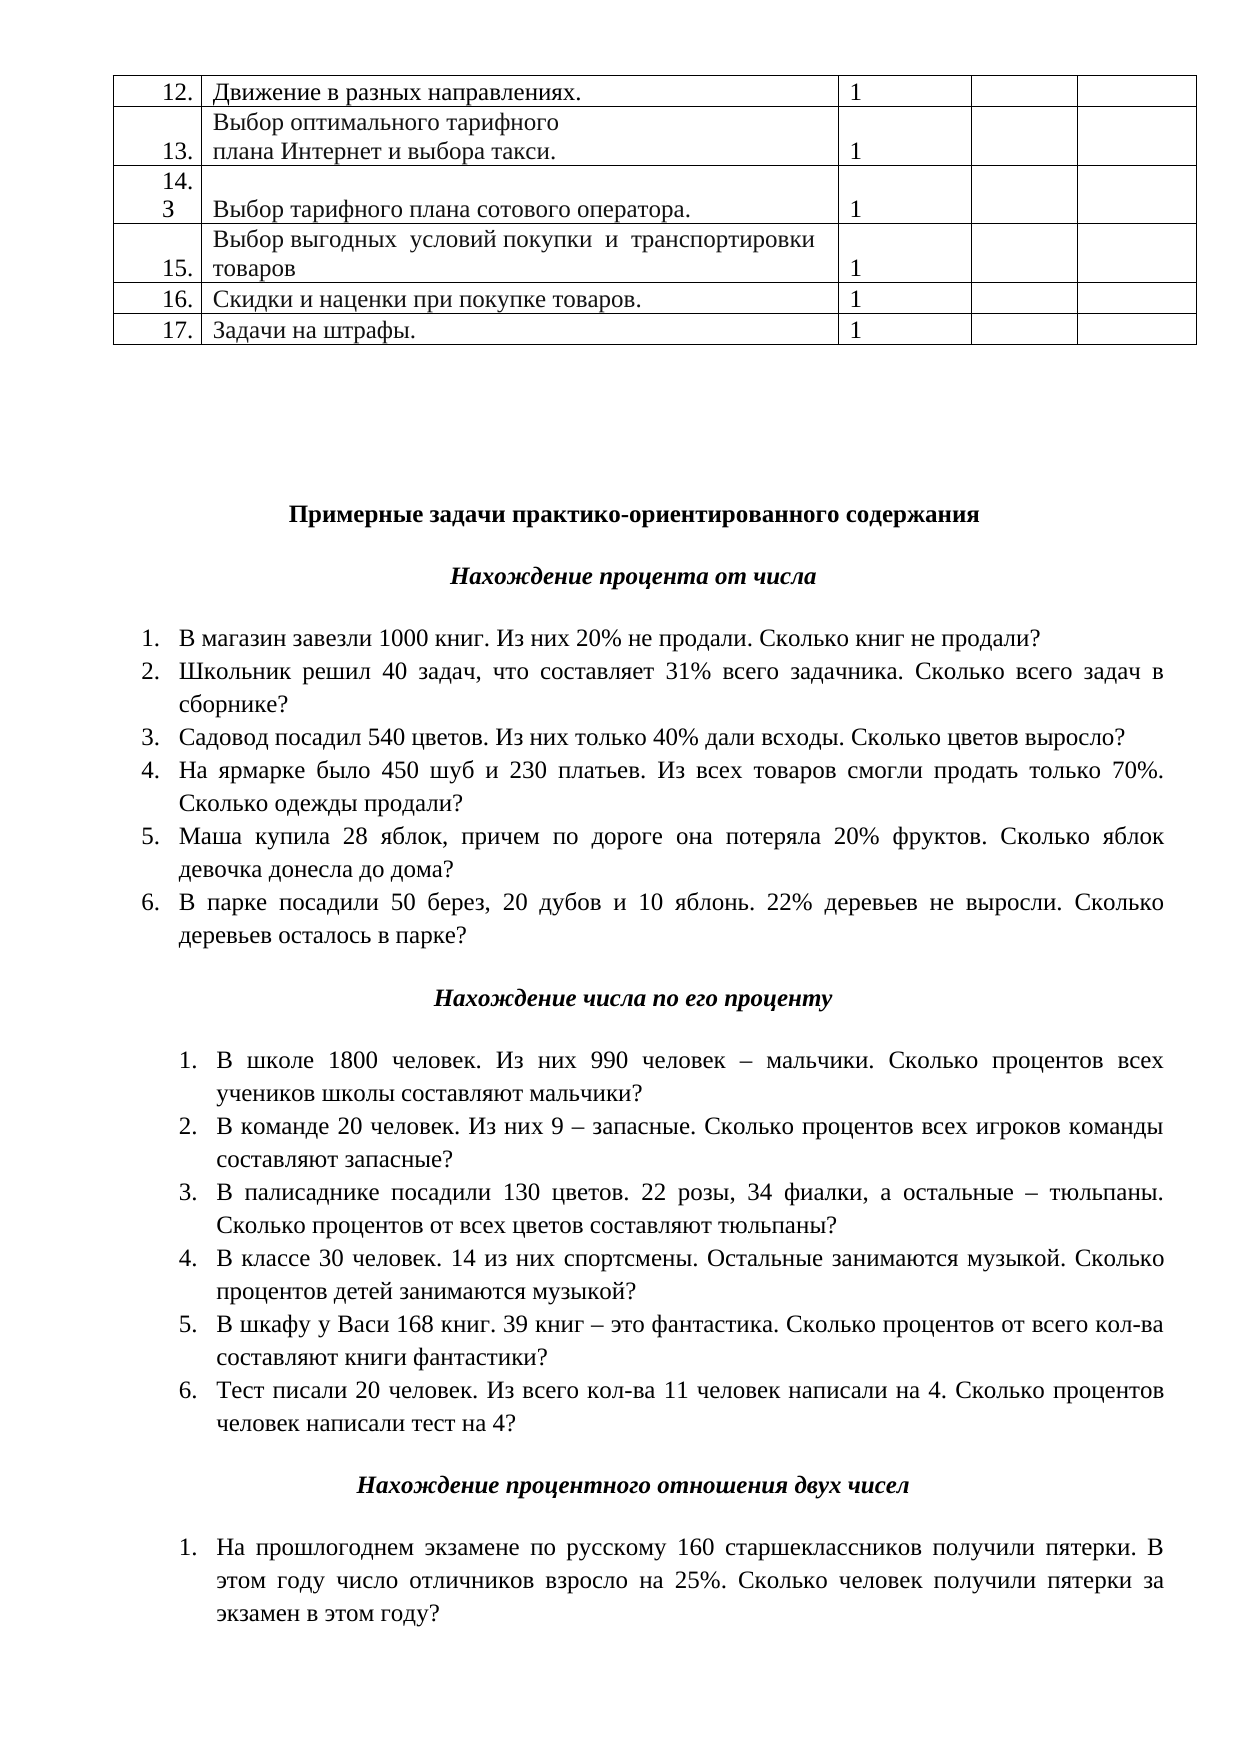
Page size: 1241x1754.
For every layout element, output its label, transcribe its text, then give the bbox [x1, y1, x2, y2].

list На ярмарке было 450 шуб и 230 платьев. Из всех товаров смогли продать только 70%. Сколько одежды продали? [141, 755, 1165, 817]
table_cell 1 [839, 314, 971, 344]
table_cell [114, 76, 201, 106]
table_cell [114, 107, 201, 165]
table_cell Движение в разных направлениях. [202, 76, 838, 106]
list Тест писали 20 человек. Из всего кол-ва 11 человек написали на 4. Сколько процентов человек написали тест на 4? [178, 1375, 1165, 1437]
list Школьник решил 40 задач, что составляет 31% всего задачника. Сколько всего задач в сборнике? [141, 656, 1165, 718]
table_cell [972, 76, 1077, 106]
table_cell Выбор тарифного плана сотового оператора. [202, 166, 838, 223]
list В шкафу у Васи 168 книг. 39 книг – это фантастика. Сколько процентов от всего кол-ва составляют книги фантастики? [178, 1309, 1165, 1371]
table_cell 1 [839, 107, 971, 165]
list В парке посадили 50 берез, 20 дубов и 10 яблонь. 22% деревьев не выросли. Сколько деревьев осталось в парке? [141, 887, 1165, 949]
list В школе 1800 человек. Из них 990 человек – мальчики. Сколько процентов всех учеников школы составляют мальчики? [178, 1045, 1165, 1107]
list В классе 30 человек. 14 из них спортсмены. Остальные занимаются музыкой. Сколько процентов детей занимаются музыкой? [178, 1243, 1165, 1305]
list Маша купила 28 яблок, причем по дороге она потеряла 20% фруктов. Сколько яблок девочка донесла до дома? [141, 821, 1165, 883]
table_cell Скидки и наценки при покупке товаров. [202, 283, 838, 313]
text Нахождение процентного отношения двух чисел [103, 1470, 1165, 1499]
text Нахождение процента от числа [103, 561, 1165, 590]
table_cell [114, 224, 201, 282]
table_cell [114, 283, 201, 313]
table_cell [1078, 283, 1196, 313]
table_cell [972, 107, 1077, 165]
table_cell [972, 224, 1077, 282]
table_cell 1 [839, 283, 971, 313]
table_cell [972, 166, 1077, 223]
list На прошлогоднем экзамене по русскому 160 старшеклассников получили пятерки. В этом году число отличников взросло на 25%. Сколько человек получили пятерки за экзамен в этом году? [178, 1532, 1165, 1627]
list В команде 20 человек. Из них 9 – запасные. Сколько процентов всех игроков команды составляют запасные? [178, 1111, 1165, 1173]
table_cell Задачи на штрафы. [202, 314, 838, 344]
table_cell Выбор выгодных условий покупки и транспортировки товаров [202, 224, 838, 282]
table_cell 1 [839, 76, 971, 106]
table_cell [972, 283, 1077, 313]
table_cell [1078, 314, 1196, 344]
table_cell 1 [839, 224, 971, 282]
table_cell [1078, 224, 1196, 282]
table_cell 1 [839, 166, 971, 223]
table_cell З [114, 166, 201, 223]
text Нахождение числа по его проценту [103, 983, 1165, 1011]
list Садовод посадил 540 цветов. Из них только 40% дали всходы. Сколько цветов выросло? [141, 722, 1165, 751]
list В магазин завезли 1000 книг. Из них 20% не продали. Сколько книг не продали? [141, 623, 1165, 652]
table_cell [114, 314, 201, 344]
text Примерные задачи практико-ориентированного содержания [103, 499, 1165, 528]
table_cell [1078, 166, 1196, 223]
table_cell [972, 314, 1077, 344]
table_cell Выбор оптимального тарифного плана Интернет и выбора такси. [202, 107, 838, 165]
list В палисаднике посадили 130 цветов. 22 розы, 34 фиалки, а остальные – тюльпаны. Сколько процентов от всех цветов составляют тюльпаны? [178, 1177, 1165, 1239]
table_cell [1078, 76, 1196, 106]
table_cell [1078, 107, 1196, 165]
